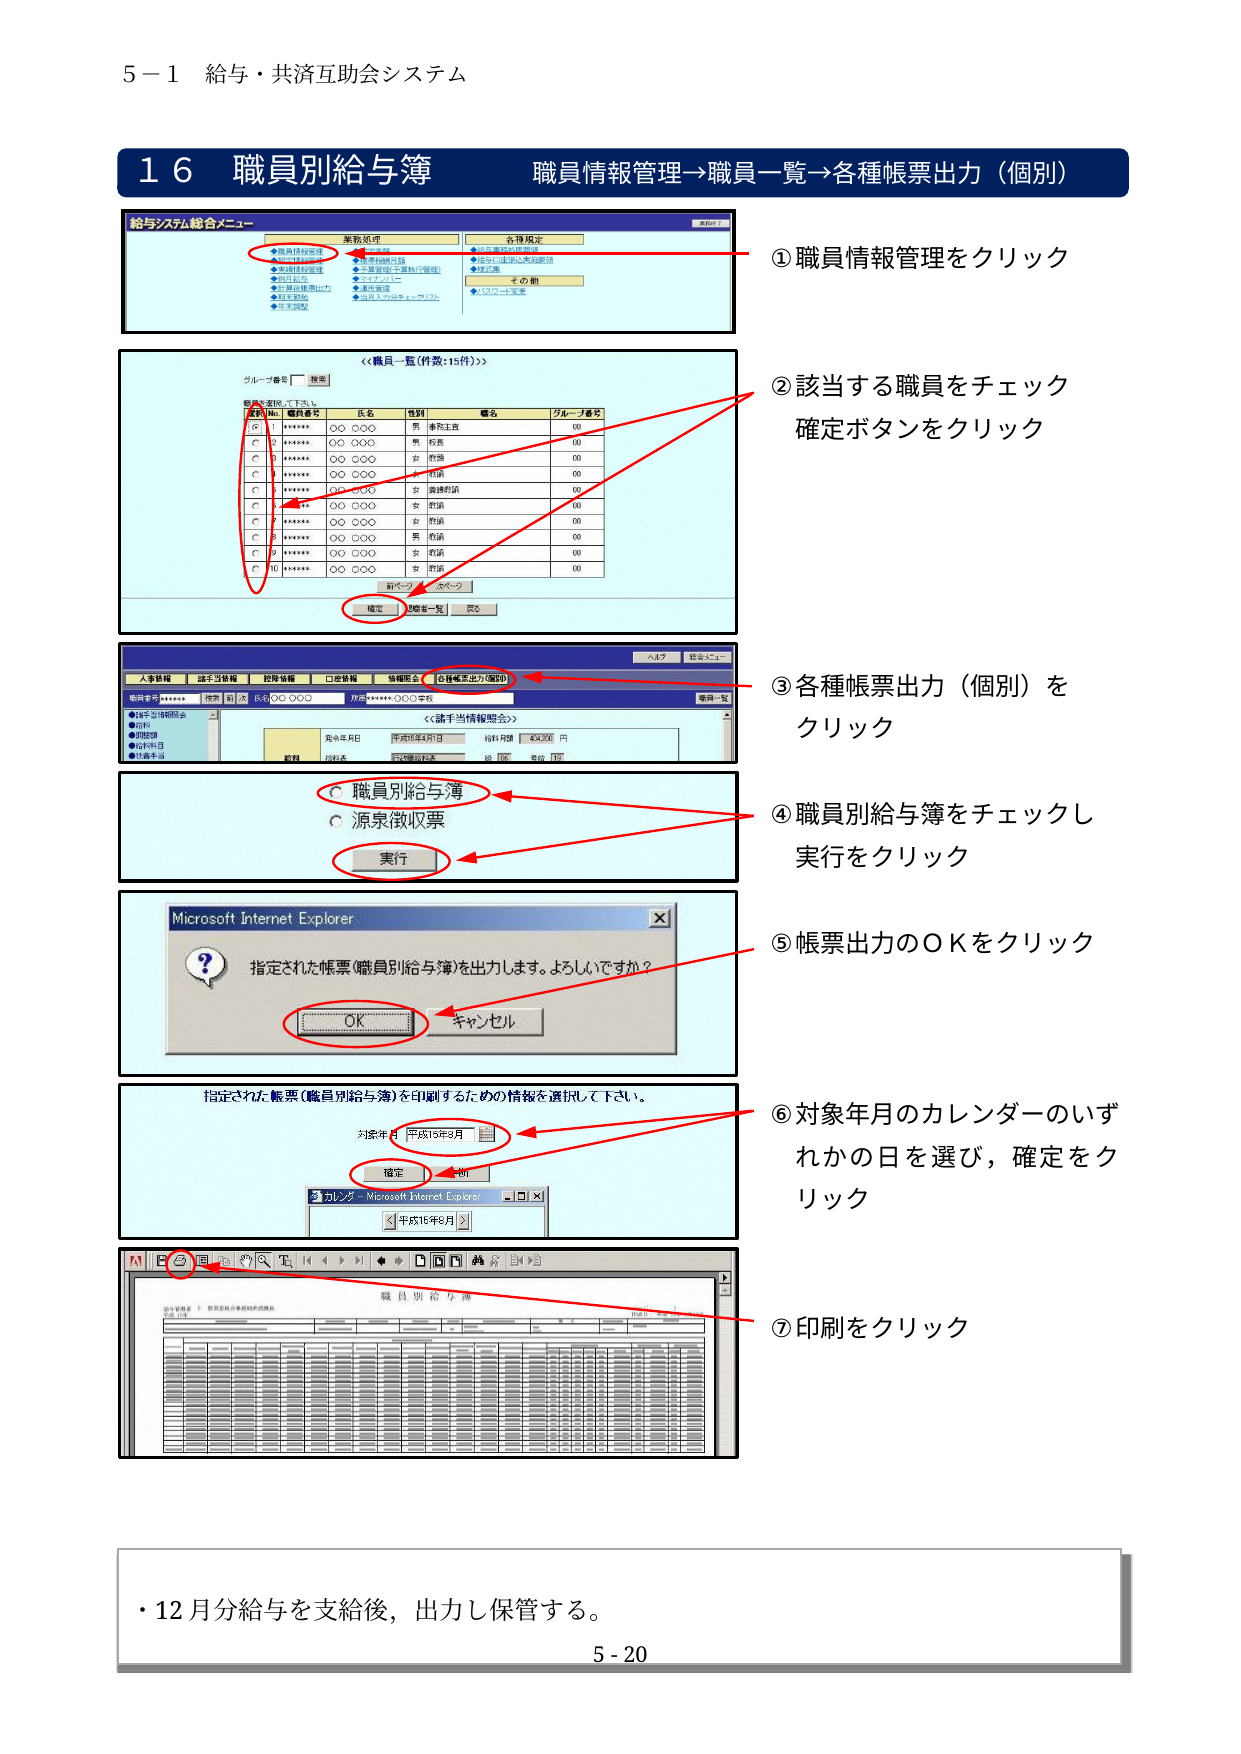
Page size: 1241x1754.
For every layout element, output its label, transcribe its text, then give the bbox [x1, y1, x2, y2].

text ⑤帳票出力のＯＫをクリック [760, 920, 1120, 963]
text 確定ボタンをクリック [760, 406, 1120, 449]
picture [352, 1161, 429, 1188]
picture [125, 213, 732, 331]
picture [335, 845, 448, 878]
picture [121, 645, 735, 761]
picture [168, 1252, 193, 1277]
picture [121, 893, 735, 1074]
picture [320, 779, 487, 807]
text ③各種帳票出力（個別）を [760, 663, 1120, 706]
text クリック [760, 706, 1120, 748]
text ①職員情報管理をクリック [760, 235, 1120, 278]
text 実行をクリック [760, 834, 1120, 877]
text ②該当する職員をチェック [760, 363, 1120, 406]
text ④職員別給与簿をチェックし [760, 791, 1120, 834]
picture [121, 1086, 735, 1237]
picture [121, 774, 735, 879]
picture [121, 352, 735, 632]
text ⑦印刷をクリック [760, 1305, 1120, 1348]
text ⑥対象年月のカレンダーのいずれかの日を選び，確定をクリック [760, 1091, 1120, 1219]
picture [121, 1251, 736, 1456]
